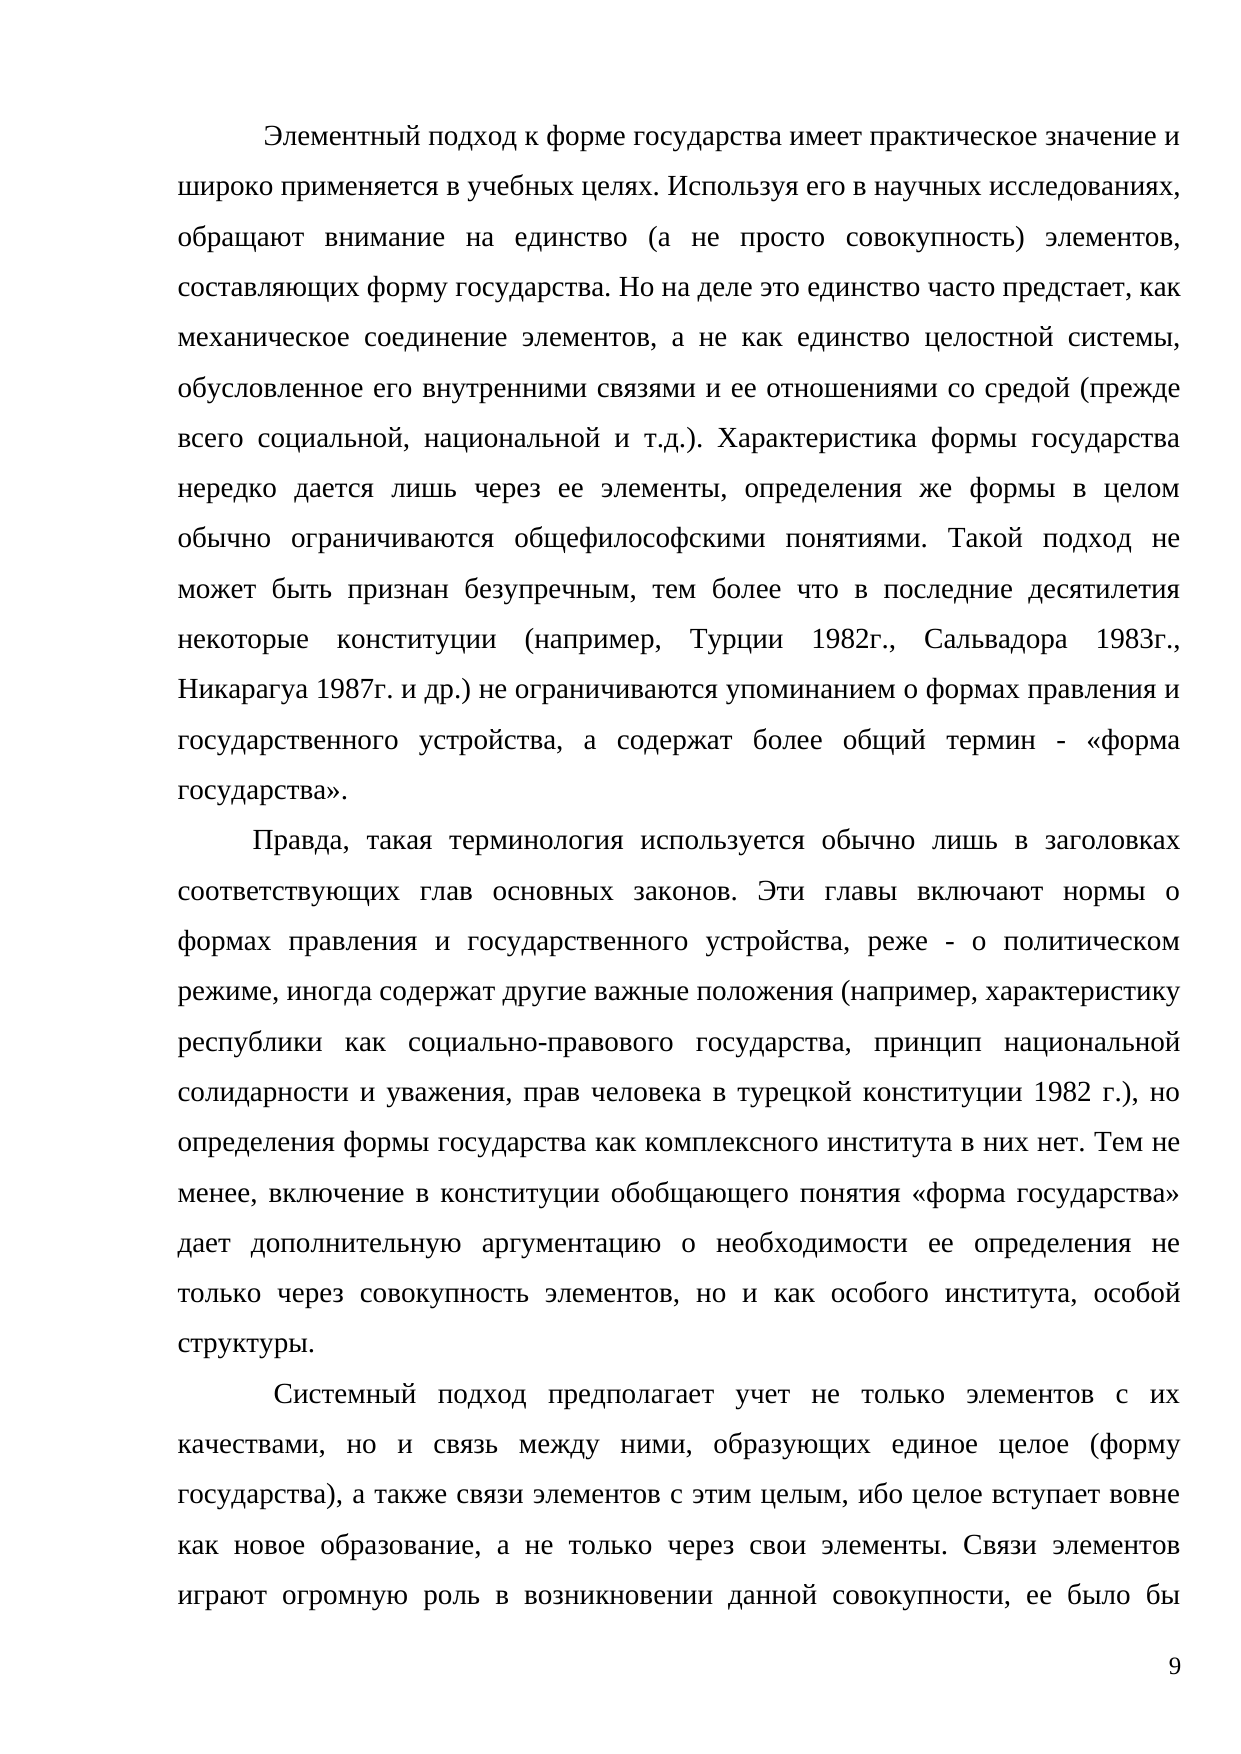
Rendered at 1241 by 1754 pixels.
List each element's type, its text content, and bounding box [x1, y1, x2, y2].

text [177, 1376, 1181, 1611]
text Элементный подход к форме государства имеет практическое значение и широко применяется в учебных целях. Используя его в научных исследованиях, обращают внимание на единство (а не просто совокупность) элементов, составляющих форму государства. Но на деле это единство часто предстает, как механическое соединение элементов, а не как единство целостной системы, обусловленное его внутренними связями и ее отношениями со средой (прежде всего социальной, национальной и т.д.). Характеристика формы государства нередко дается лишь через ее элементы, определения же формы в целом обычно ограничиваются общефилософскими понятиями. Такой подход не может быть признан безупречным, тем более что в последние десятилетия некоторые конституции (например, Турции 1982г., Сальвадора 1983г., Никарагуа 1987г. и др.) не ограничиваются упоминанием о формах правления и государственного устройства, а содержат более общий термин - «форма государства». [177, 118, 1181, 806]
text Правда, такая терминология используется обычно лишь в заголовках соответствующих глав основных законов. Эти главы включают нормы о формах правления и государственного устройства, реже - о политическом режиме, иногда содержат другие важные положения (например, характеристику республики как социально-правового государства, принцип национальной солидарности и уважения, прав человека в турецкой конституции .), но определения формы государства как комплексного института в них нет. Тем не менее, включение в конституции обобщающего понятия «форма государства» дает дополнительную аргументацию о необходимости ее определения не только через совокупность элементов, но и как особого института, особой структуры. [177, 822, 1181, 1359]
